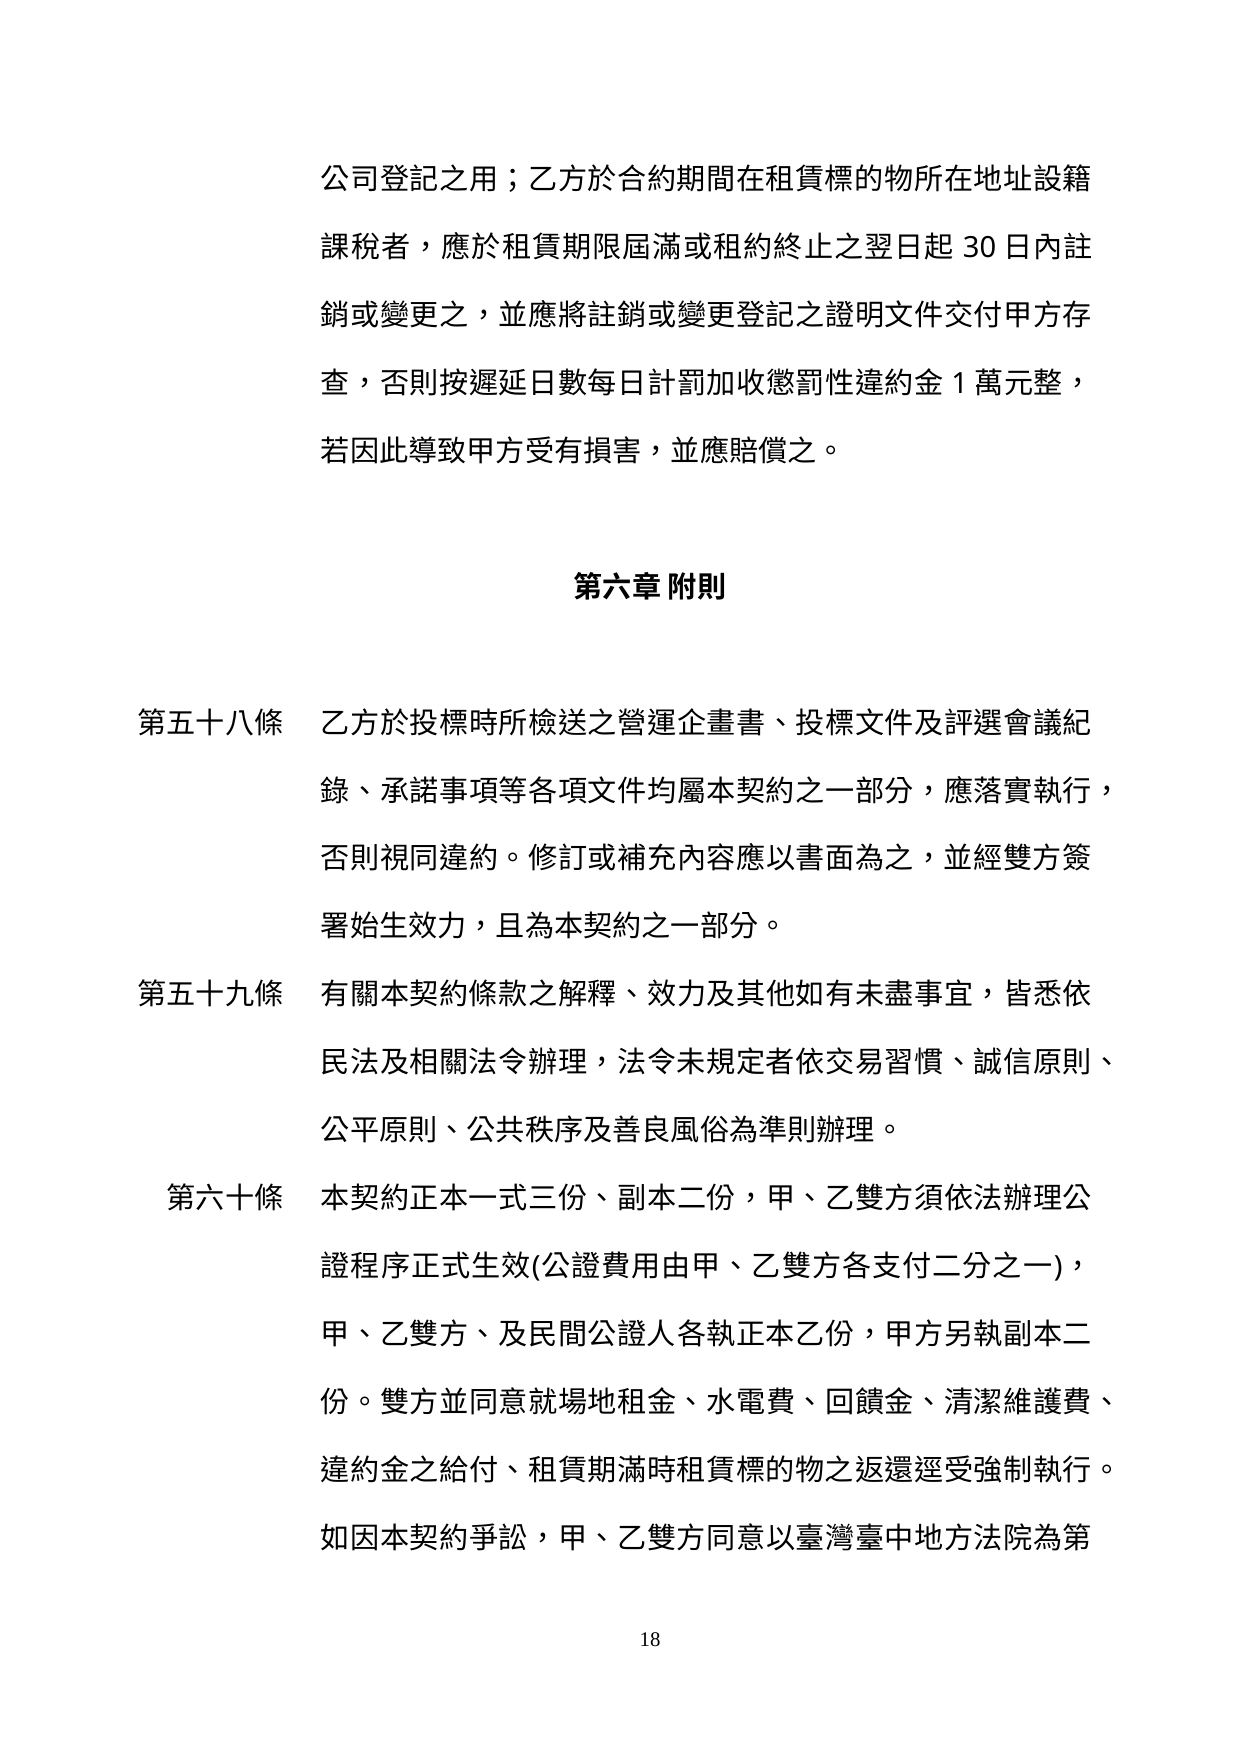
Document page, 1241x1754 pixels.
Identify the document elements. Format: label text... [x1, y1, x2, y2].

text 第六章 附則 [207, 551, 1093, 618]
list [283, 143, 1093, 483]
list 有關本契約條款之解釋、效力及其他如有未盡事宜，皆悉依民法及相關法令辦理，法令未規定者依交易習慣、誠信原則、公平原則、公共秩序及善良風俗為準則辦理。 [283, 958, 1093, 1162]
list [283, 1162, 1093, 1569]
list 乙方於投標時所檢送之營運企畫書、投標文件及評選會議紀錄、承諾事項等各項文件均屬本契約之一部分，應落實執行，否則視同違約。修訂或補充內容應以書面為之，並經雙方簽署始生效力，且為本契約之一部分。 [283, 686, 1093, 958]
